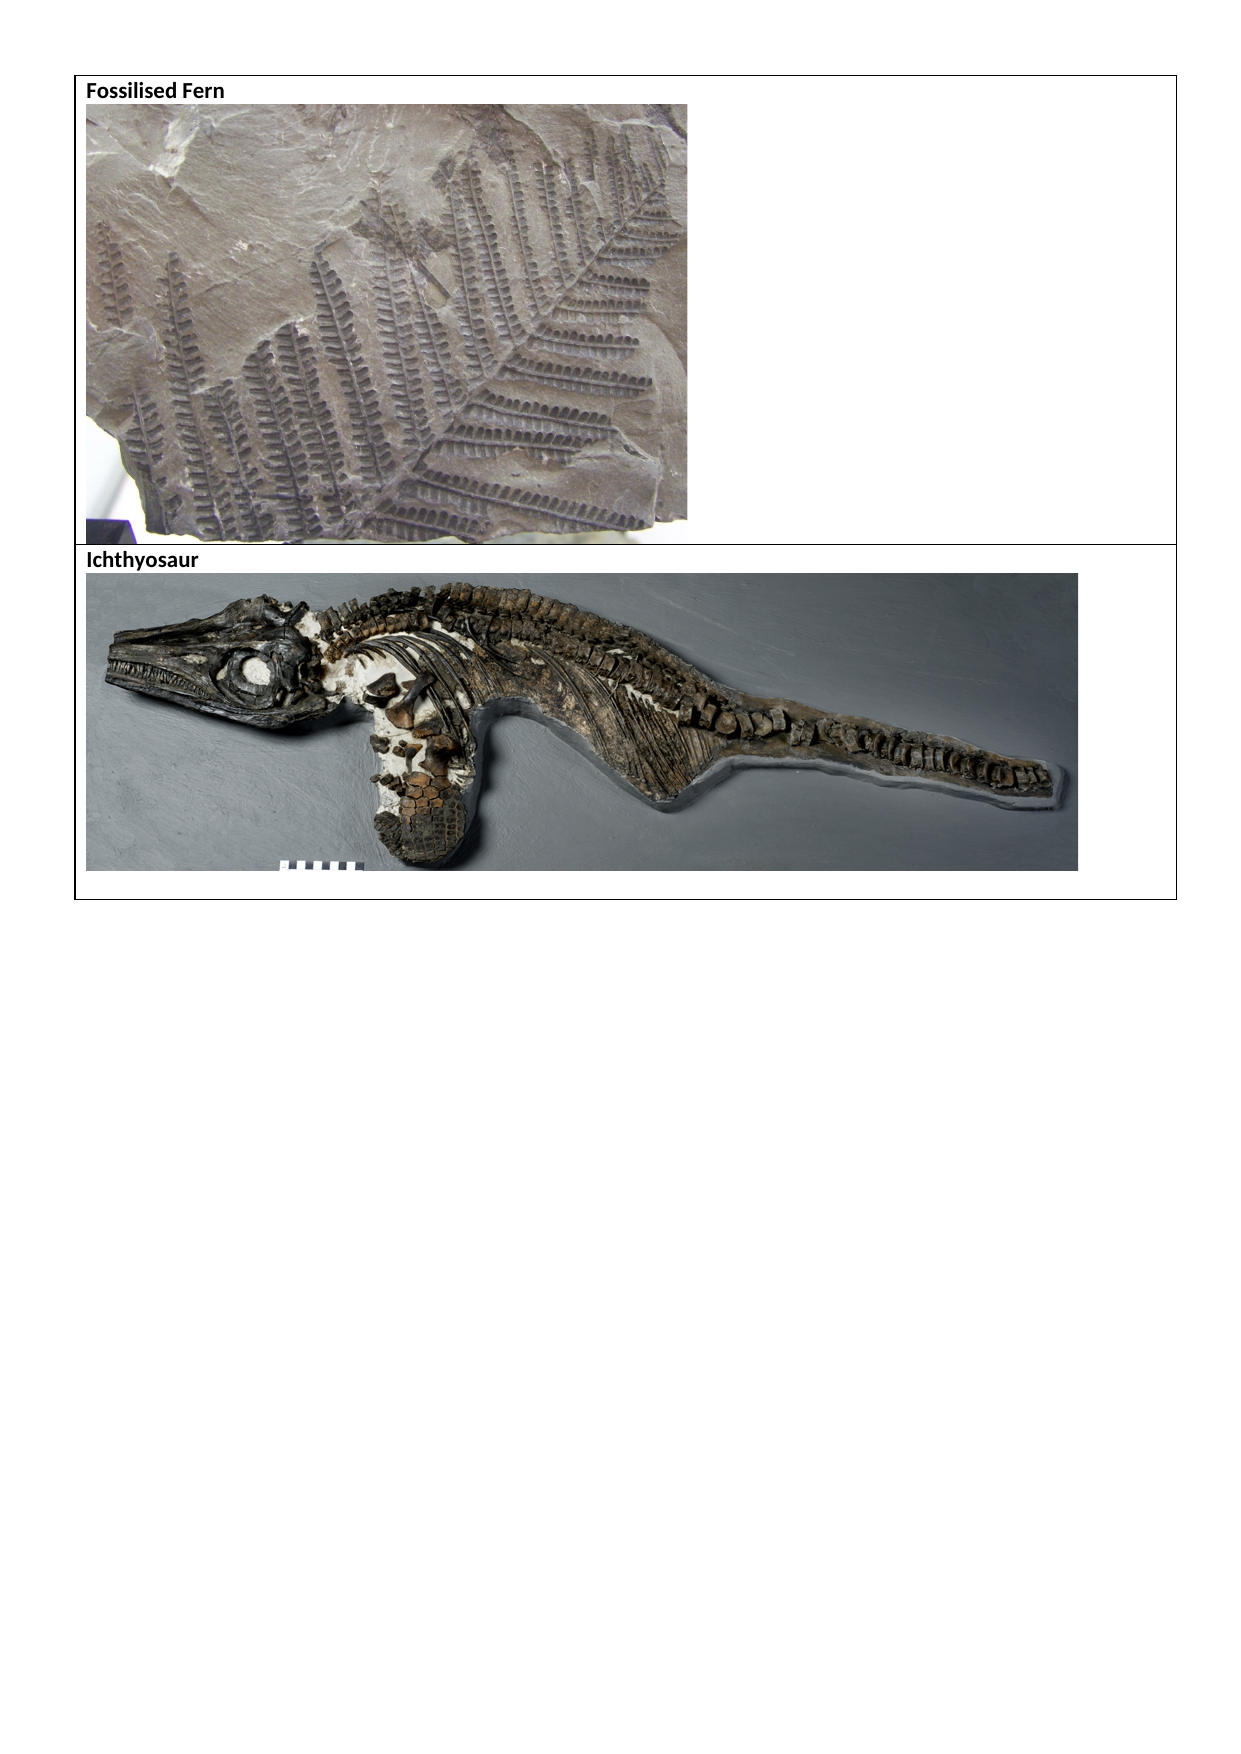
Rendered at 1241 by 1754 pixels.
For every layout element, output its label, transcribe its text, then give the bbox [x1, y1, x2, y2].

table_cell Ichthyosaur [76, 545, 1176, 899]
picture [86, 104, 688, 544]
picture [86, 573, 1079, 871]
table_header Fossilised Fern [76, 76, 1176, 544]
